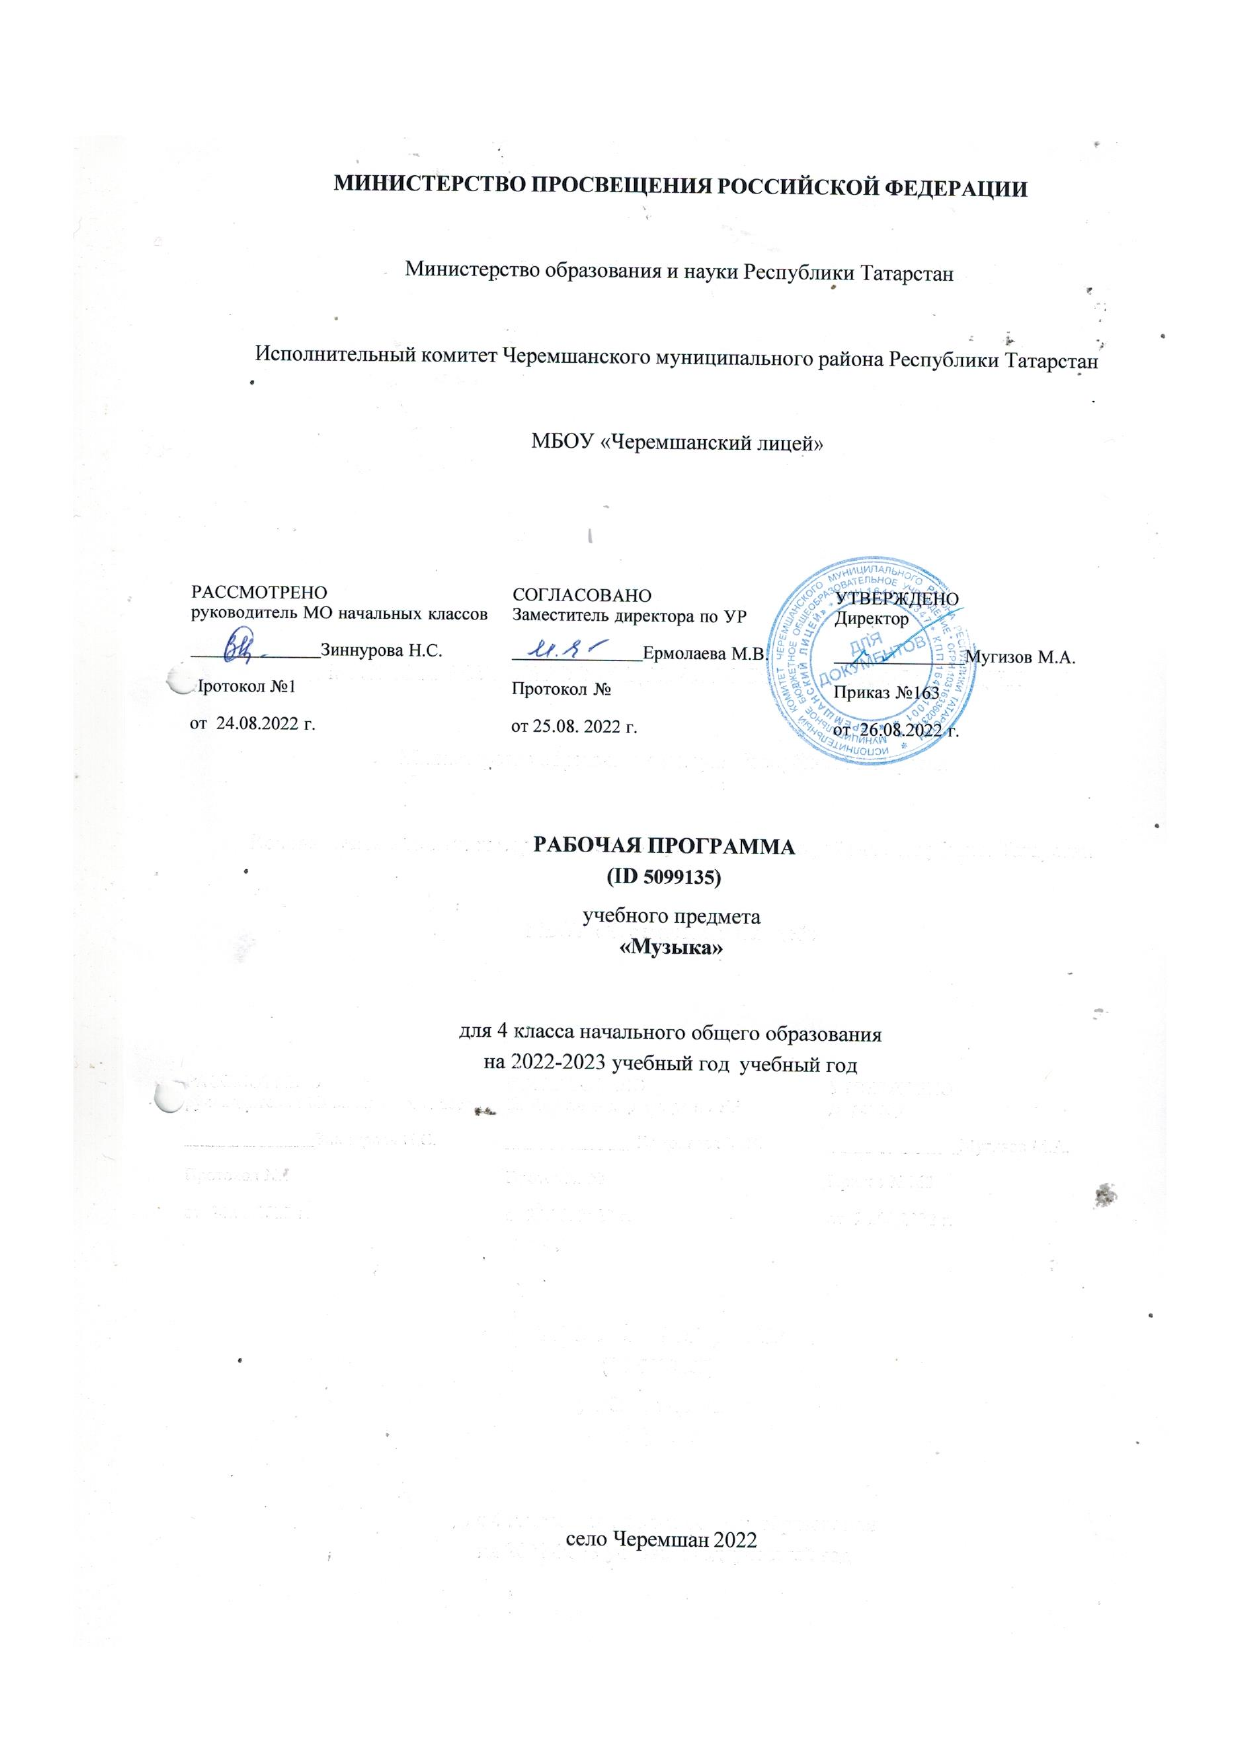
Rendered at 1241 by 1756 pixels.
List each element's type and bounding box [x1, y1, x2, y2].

picture [58, 120, 1182, 1664]
